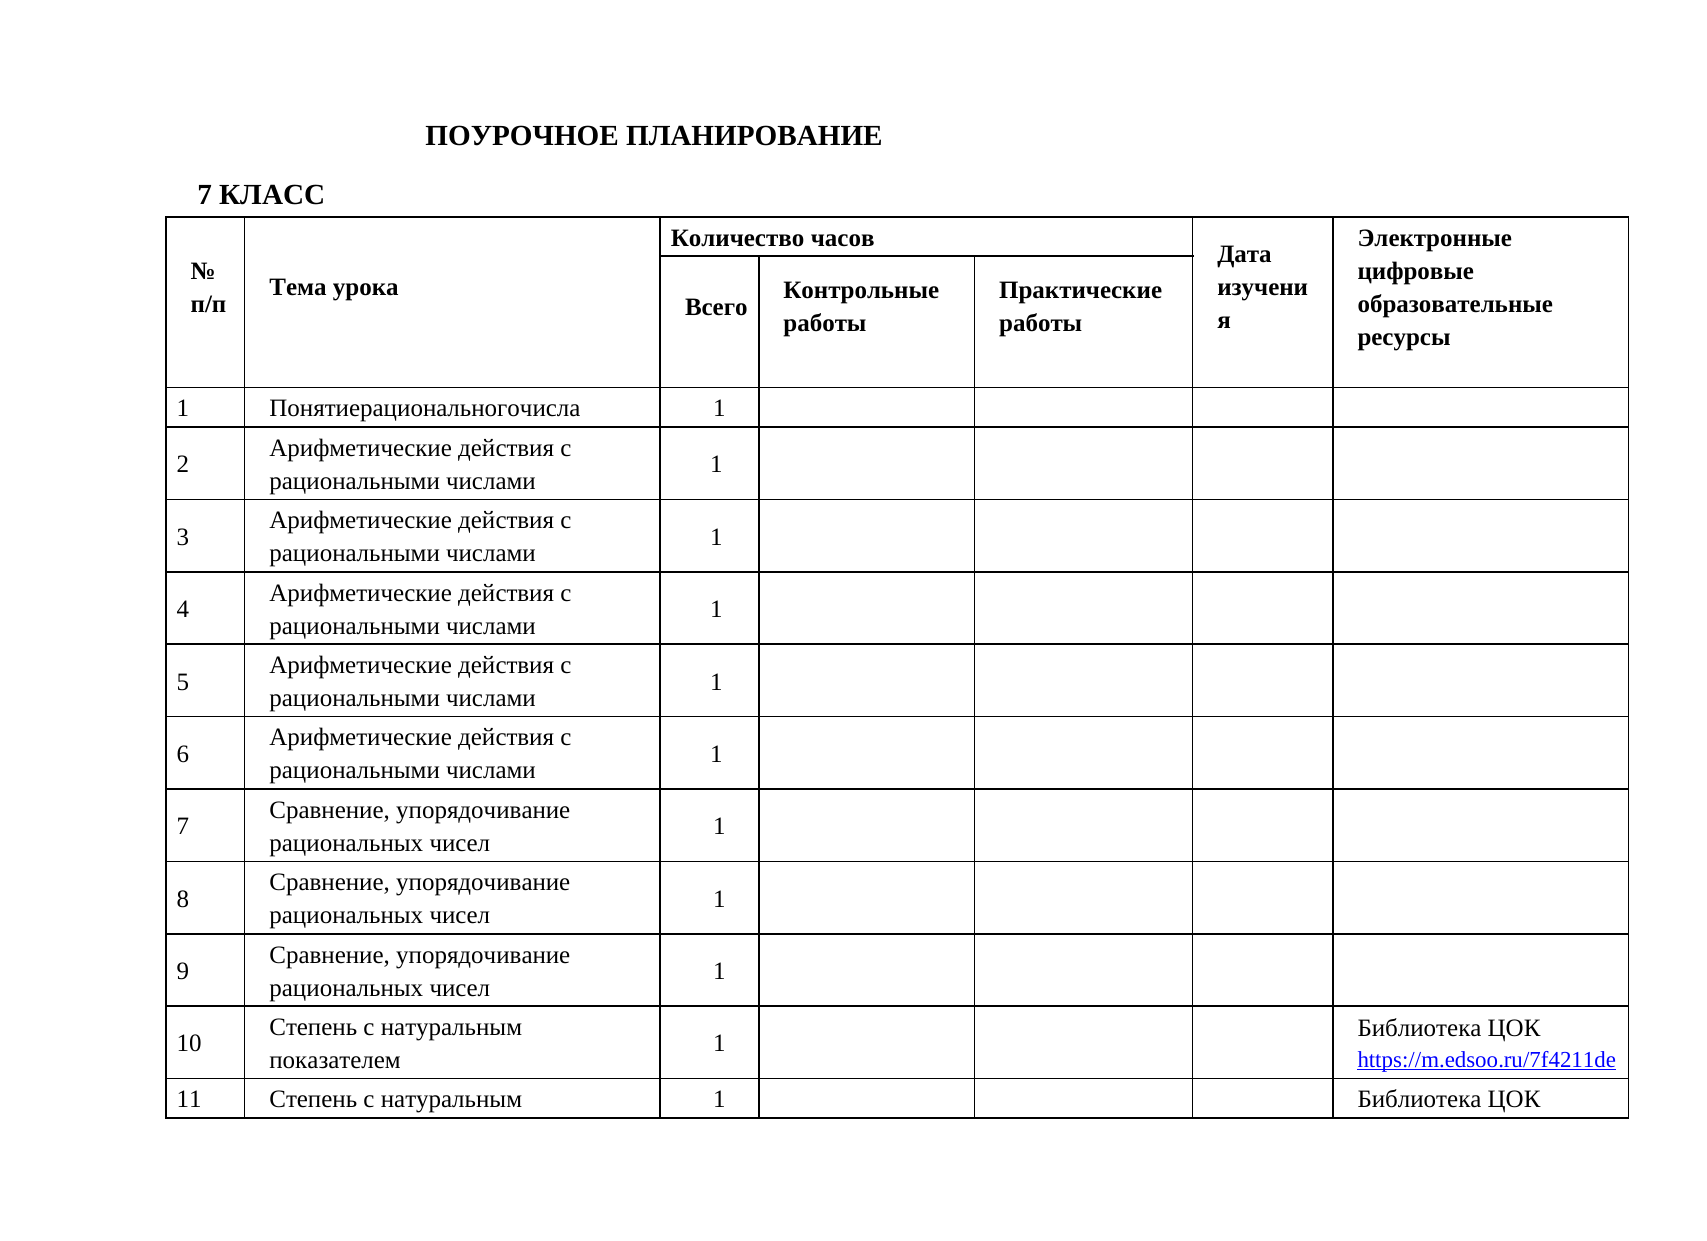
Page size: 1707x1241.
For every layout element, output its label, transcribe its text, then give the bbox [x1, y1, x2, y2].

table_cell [245, 1079, 659, 1117]
table_cell 7 [167, 790, 244, 861]
table_cell 1 [661, 428, 758, 498]
table_cell [975, 428, 1192, 498]
table_cell [1334, 500, 1628, 571]
table_cell Арифметические действия с рациональными числами [245, 573, 659, 643]
table_cell 1 [661, 1079, 758, 1117]
table_cell [760, 790, 974, 861]
table_cell [1193, 645, 1332, 716]
table_cell [975, 862, 1192, 933]
text 7 КЛАСС [190, 177, 1618, 211]
table_cell [760, 717, 974, 788]
table_cell [760, 428, 974, 498]
table_cell 6 [167, 717, 244, 788]
table_cell [1334, 645, 1628, 716]
table_cell 5 [167, 645, 244, 716]
table_cell [1334, 862, 1628, 933]
table_cell 1 [661, 388, 758, 426]
table_cell [760, 573, 974, 643]
table_cell Сравнение, упорядочивание рациональных чисел [245, 935, 659, 1005]
table_cell [975, 573, 1192, 643]
table_cell Сравнение, упорядочивание рациональных чисел [245, 862, 659, 933]
table_cell Практические работы [975, 257, 1192, 387]
table_cell [1193, 1007, 1332, 1078]
table_cell [760, 388, 974, 426]
table_cell 8 [167, 862, 244, 933]
table_cell Арифметические действия с рациональными числами [245, 645, 659, 716]
table_cell 4 [167, 573, 244, 643]
table_cell 2 [167, 428, 244, 498]
table_cell [975, 500, 1192, 571]
table_cell [1334, 717, 1628, 788]
table_cell 11 [167, 1079, 244, 1117]
table_header Тема урока [245, 218, 659, 387]
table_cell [1334, 1079, 1628, 1117]
table_cell 1 [661, 573, 758, 643]
table_cell [1334, 935, 1628, 1005]
table_cell [1193, 862, 1332, 933]
table_cell [975, 645, 1192, 716]
table_header № п/п [167, 218, 244, 387]
table_cell [1193, 388, 1332, 426]
table_cell Арифметические действия с рациональными числами [245, 717, 659, 788]
table_header Электронные цифровые образовательные ресурсы [1334, 218, 1628, 387]
table_cell 1 [661, 790, 758, 861]
table_header Дата изучения [1193, 218, 1332, 387]
table_cell [1193, 935, 1332, 1005]
table_cell 1 [661, 862, 758, 933]
text ПОУРОЧНОЕ ПЛАНИРОВАНИЕ [177, 118, 1618, 152]
table_cell Арифметические действия с рациональными числами [245, 500, 659, 571]
table_cell [1193, 790, 1332, 861]
table_cell [1193, 1079, 1332, 1117]
table_cell Библиотека ЦОК https://m.edsoo.ru/7f4211de [1334, 1007, 1628, 1078]
table_cell 1 [167, 388, 244, 426]
table_cell [1334, 388, 1628, 426]
table_cell Контрольные работы [760, 257, 974, 387]
table_cell [975, 388, 1192, 426]
table_cell 10 [167, 1007, 244, 1078]
table_cell 9 [167, 935, 244, 1005]
table_cell 1 [661, 645, 758, 716]
table_cell [975, 790, 1192, 861]
table_cell [1334, 790, 1628, 861]
table_cell [760, 862, 974, 933]
table_cell [760, 645, 974, 716]
table_cell [760, 1007, 974, 1078]
table_cell [760, 935, 974, 1005]
table_cell 3 [167, 500, 244, 571]
table_cell Всего [661, 257, 758, 387]
table_cell [1193, 428, 1332, 498]
table_cell [1193, 573, 1332, 643]
table_cell [760, 500, 974, 571]
table_cell [1193, 500, 1332, 571]
table_cell 1 [661, 500, 758, 571]
table_cell Степень с натуральным показателем [245, 1007, 659, 1078]
table_cell Арифметические действия с рациональными числами [245, 428, 659, 498]
table_cell [760, 1079, 974, 1117]
table_cell Понятиерациональногочисла [245, 388, 659, 426]
table_cell [975, 1079, 1192, 1117]
table_cell [1334, 573, 1628, 643]
table_header Количество часов [661, 218, 1192, 255]
table_cell 1 [661, 935, 758, 1005]
table_cell [975, 1007, 1192, 1078]
table_cell 1 [661, 1007, 758, 1078]
table_cell [975, 935, 1192, 1005]
table_cell Сравнение, упорядочивание рациональных чисел [245, 790, 659, 861]
table_cell [1193, 717, 1332, 788]
table_cell [975, 717, 1192, 788]
table_cell [1334, 428, 1628, 498]
table_cell 1 [661, 717, 758, 788]
